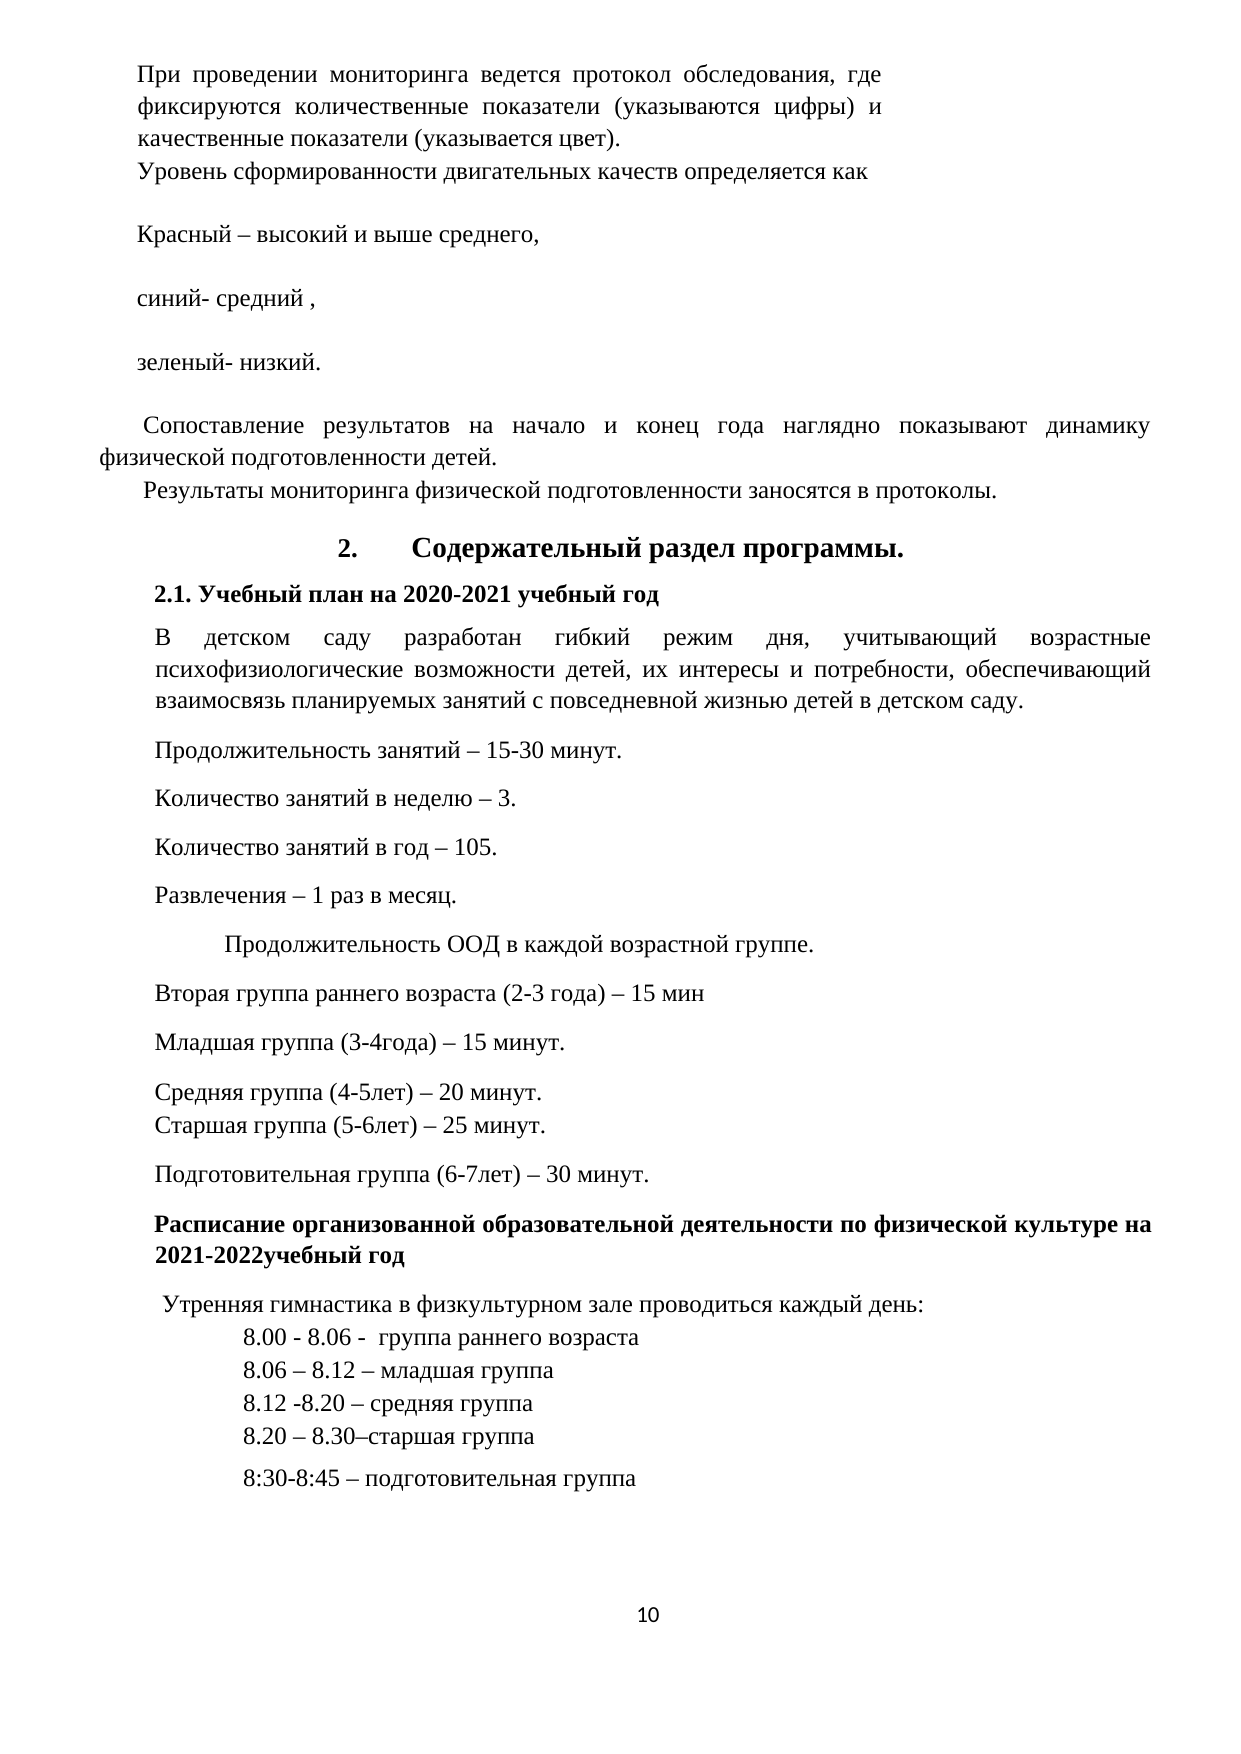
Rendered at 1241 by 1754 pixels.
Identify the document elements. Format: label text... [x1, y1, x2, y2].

text Результаты мониторинга физической подготовленности заносятся в протоколы. [99, 476, 1152, 504]
text Старшая группа (5-6лет) – 25 минут. [154, 1110, 1152, 1138]
text Количество занятий в год – 105. [154, 832, 1152, 860]
text При проведении мониторинга ведется протокол обследования, где фиксируются количественные показатели (указываются цифры) и качественные показатели (указывается цвет). [137, 59, 882, 152]
text В детском саду разработан гибкий режим дня, учитывающий возрастные психофизиологические возможности детей, их интересы и потребности, обеспечивающий взаимосвязь планируемых занятий с повседневной жизнью детей в детском саду. [154, 622, 1152, 714]
text Утренняя гимнастика в физкультурном зале проводиться каждый день: [162, 1289, 1152, 1317]
text Продолжительность занятий – 15-30 минут. [154, 735, 1152, 763]
text Младшая группа (3-4года) – 15 минут. [154, 1027, 1152, 1056]
text Сопоставление результатов на начало и конец года наглядно показывают динамику физической подготовленности детей. [99, 411, 1152, 471]
text 8.00 - 8.06 - группа раннего возраста [243, 1322, 1152, 1351]
text Подготовительная группа (6-7лет) – 30 минут. [154, 1159, 1152, 1188]
list Содержательный раздел программы. [89, 530, 1153, 564]
text 8.06 – 8.12 – младшая группа [243, 1355, 1152, 1384]
text Количество занятий в неделю – 3. [154, 783, 1152, 812]
text 2.1. Учебный план на 2020-2021 учебный год [154, 579, 1153, 608]
text 8.20 – 8.30–старшая группа [243, 1421, 1152, 1450]
text Уровень сформированности двигательных качеств определяется как [137, 156, 1158, 185]
text Средняя группа (4-5лет) – 20 минут. [154, 1077, 1152, 1105]
text Продолжительность ООД в каждой возрастной группе. [224, 929, 1152, 958]
text зеленый- низкий. [137, 347, 1158, 376]
text Вторая группа раннего возраста (2-3 года) – 15 мин [154, 978, 1152, 1007]
text 8:30-8:45 – подготовительная группа [243, 1463, 1152, 1492]
text Расписание организованной образовательной деятельности по физической культуре на 2021-2022учебный год [154, 1209, 1153, 1269]
text Красный – высокий и выше среднего, [137, 219, 1158, 248]
text Развлечения – 1 раз в месяц. [154, 880, 1152, 909]
text синий- средний , [137, 283, 1158, 312]
text 8.12 -8.20 – средняя группа [243, 1388, 1152, 1417]
